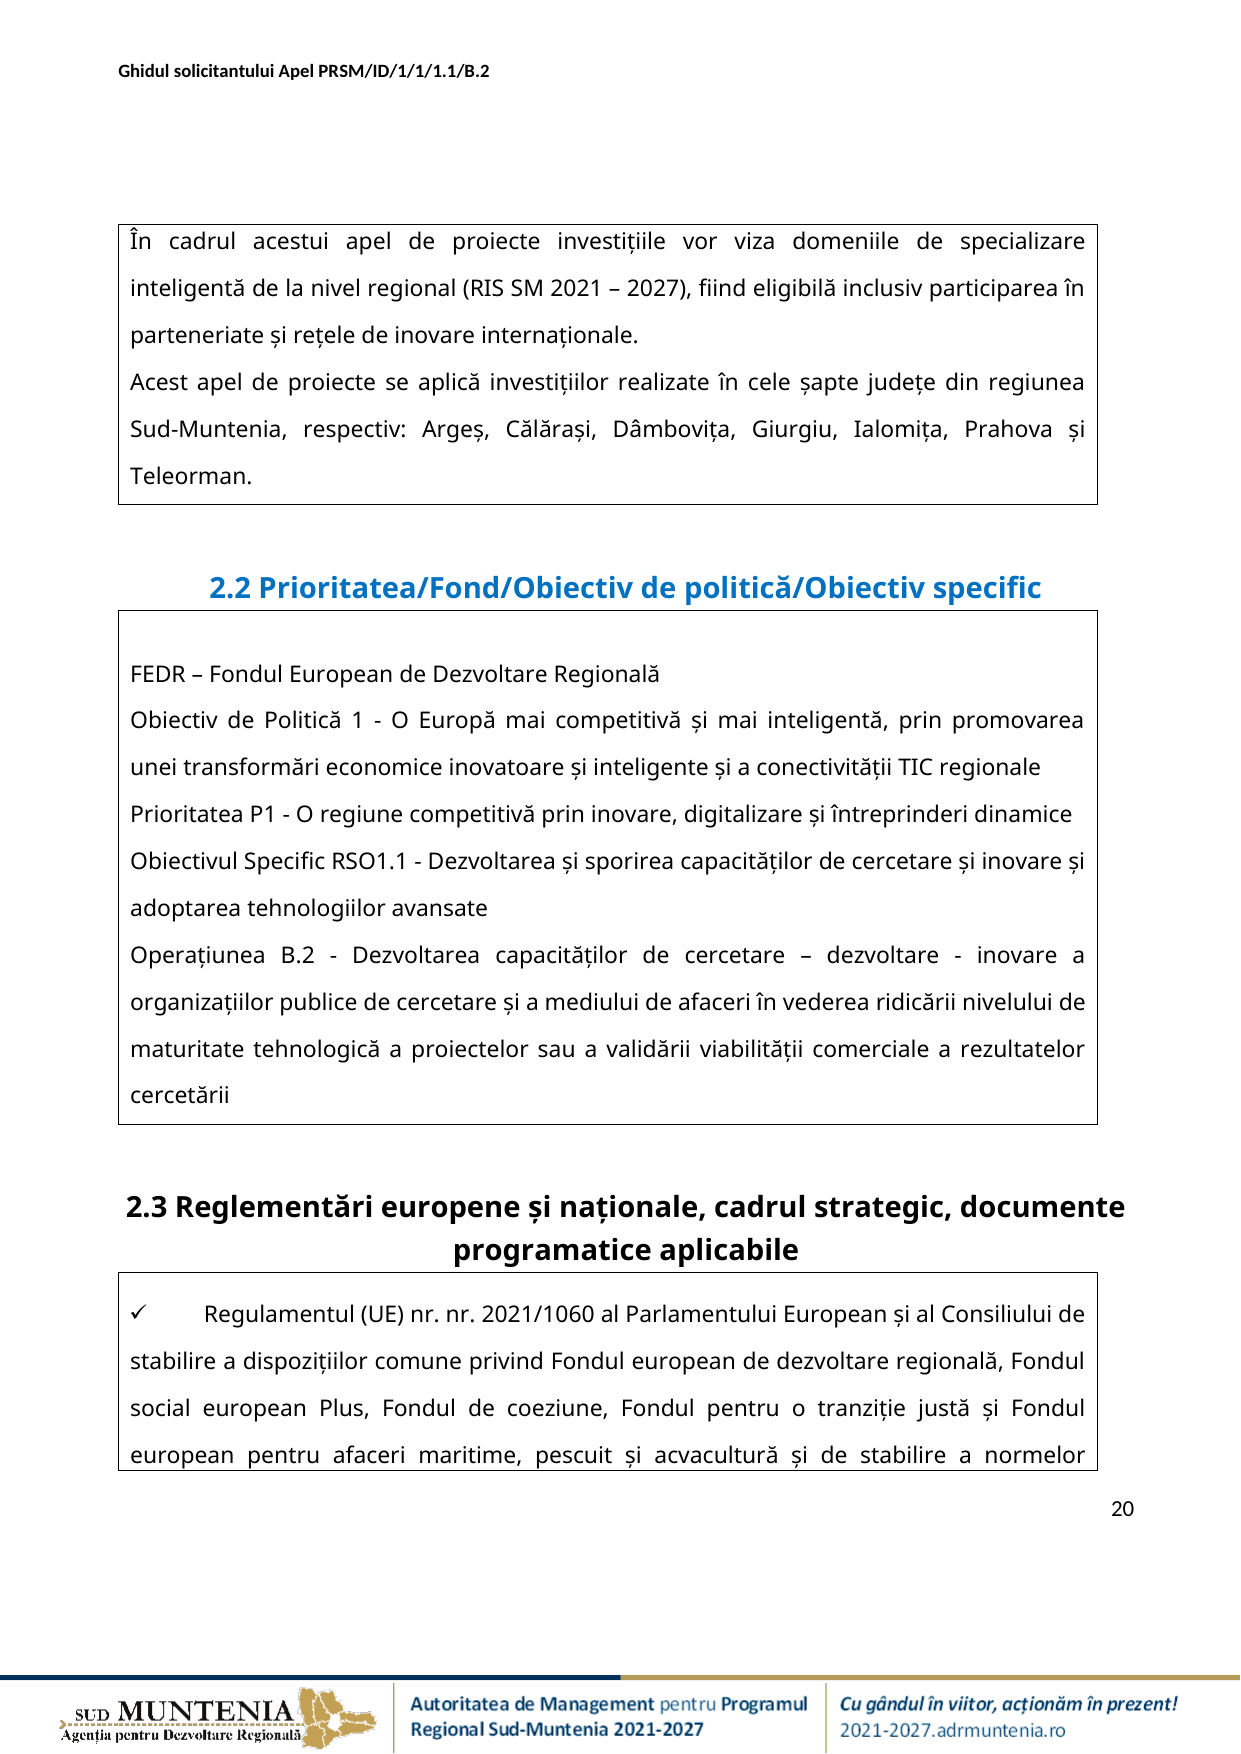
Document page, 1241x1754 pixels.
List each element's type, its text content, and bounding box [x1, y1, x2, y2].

picture [0, 1675, 1241, 1754]
subtitle 2.3 Reglementări europene și naționale, cadrul strategic, documente programatice aplicabile [118, 1187, 1134, 1269]
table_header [119, 225, 1097, 504]
table_header FEDR – Fondul European de Dezvoltare Regională Obiectiv de Politică 1 - O Europă mai competitivă și mai inteligentă, prin promovarea unei transformări economice inovatoare și inteligente și a conectivității TIC regionale Prioritatea P1 - O regiune competitivă prin inovare, digitalizare și întreprinderi dinamice Obiectivul Specific RSO1.1 - Dezvoltarea și sporirea capacităților de cercetare și inovare și adoptarea tehnologiilor avansate Operațiunea B.2 - Dezvoltarea capacităților de cercetare – dezvoltare - inovare a organizațiilor publice de cercetare și a mediului de afaceri în vederea ridicării nivelului de maturitate tehnologică a proiectelor sau a validării viabilității comerciale a rezultatelor cercetării [119, 611, 1097, 1124]
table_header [119, 1273, 1097, 1470]
subtitle 2.2 Prioritatea/Fond/Obiectiv de politică/Obiectiv specific [118, 567, 1134, 607]
